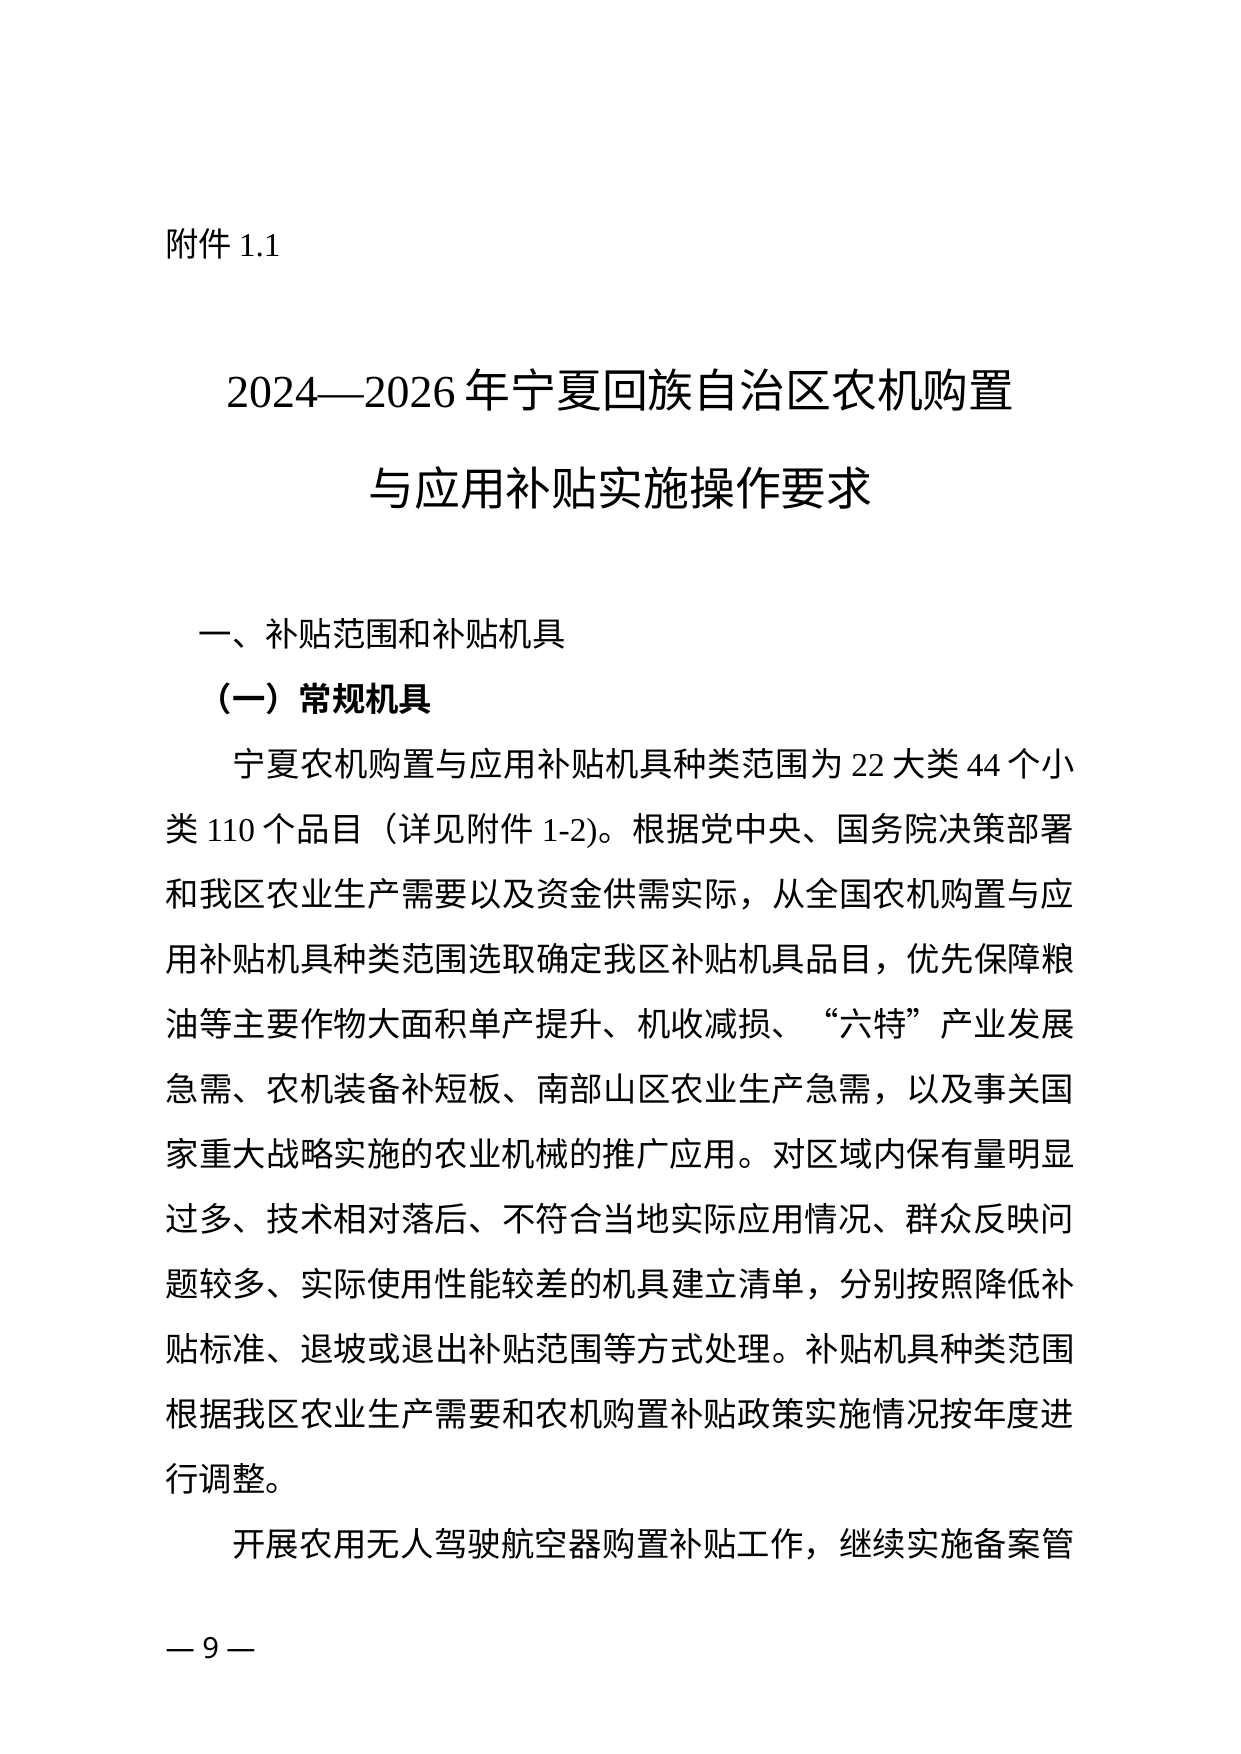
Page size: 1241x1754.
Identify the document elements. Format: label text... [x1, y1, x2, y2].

list 一、补贴范围和补贴机具 [165, 599, 1075, 664]
list 宁夏农机购置与应用补贴机具种类范围为22大类44个小类110个品目（详见附件1-2)。根据党中央、国务院决策部署和我区农业生产需要以及资金供需实际，从全国农机购置与应用补贴机具种类范围选取确定我区补贴机具品目，优先保障粮油等主要作物大面积单产提升、机收减损、“六特”产业发展急需、农机装备补短板、南部山区农业生产急需，以及事关国家重大战略实施的农业机械的推广应用。对区域内保有量明显过多、技术相对落后、不符合当地实际应用情况、群众反映问题较多、实际使用性能较差的机具建立清单，分别按照降低补贴标准、退坡或退出补贴范围等方式处理。补贴机具种类范围根据我区农业生产需要和农机购置补贴政策实施情况按年度进行调整。 [165, 729, 1075, 1509]
list （一）常规机具 [165, 664, 1075, 729]
list 2024—2026年宁夏回族自治区农机购置 [165, 339, 1075, 437]
list 附件1.1 [165, 209, 1075, 274]
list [165, 1509, 1075, 1574]
list 与应用补贴实施操作要求 [165, 437, 1075, 534]
